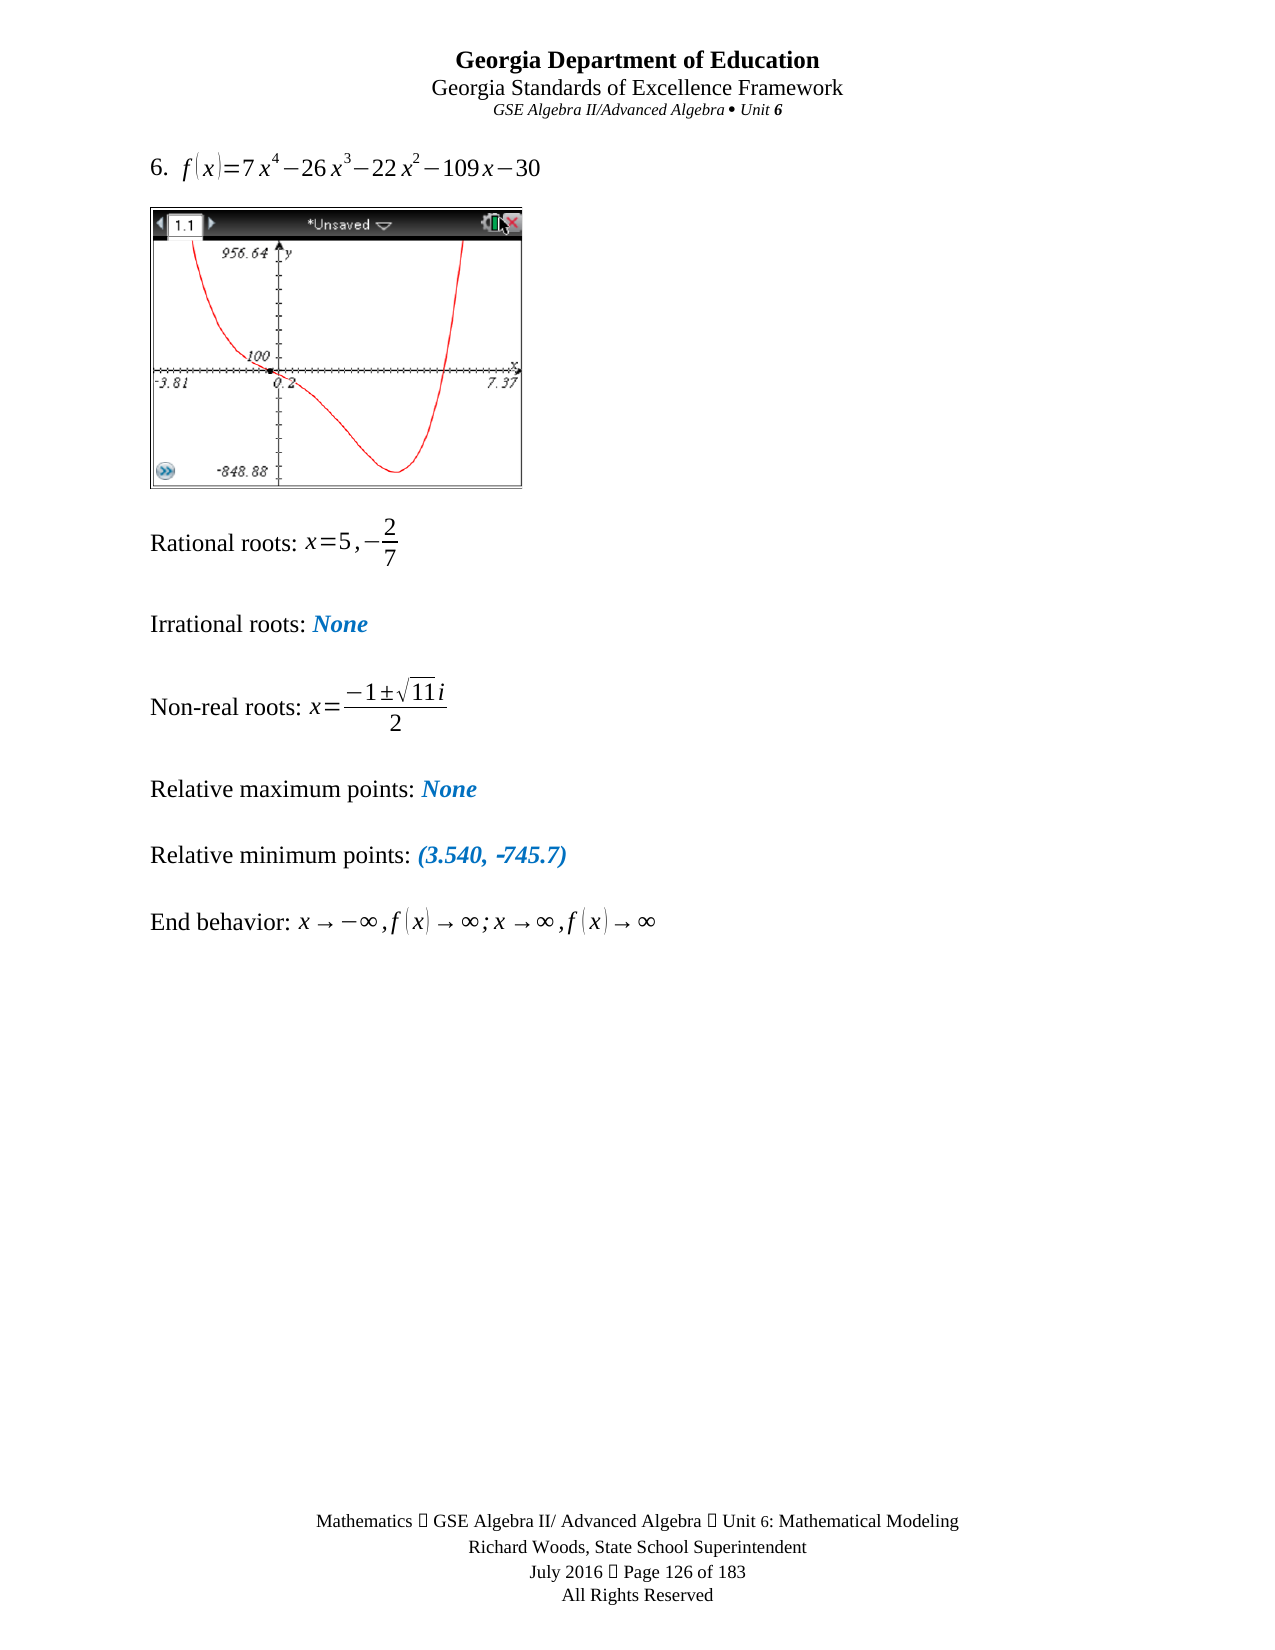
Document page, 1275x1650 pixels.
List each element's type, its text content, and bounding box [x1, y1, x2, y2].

text Non-real roots: [150, 676, 1125, 737]
text Relative maximum points: None [150, 774, 1125, 803]
text 6. [150, 150, 1125, 183]
text Rational roots: [150, 513, 1125, 572]
text Relative minimum points: (3.540, 745.7) [150, 840, 1125, 869]
text End behavior: [150, 906, 1125, 937]
text Irrational roots: None [150, 609, 1125, 638]
picture [150, 207, 523, 489]
